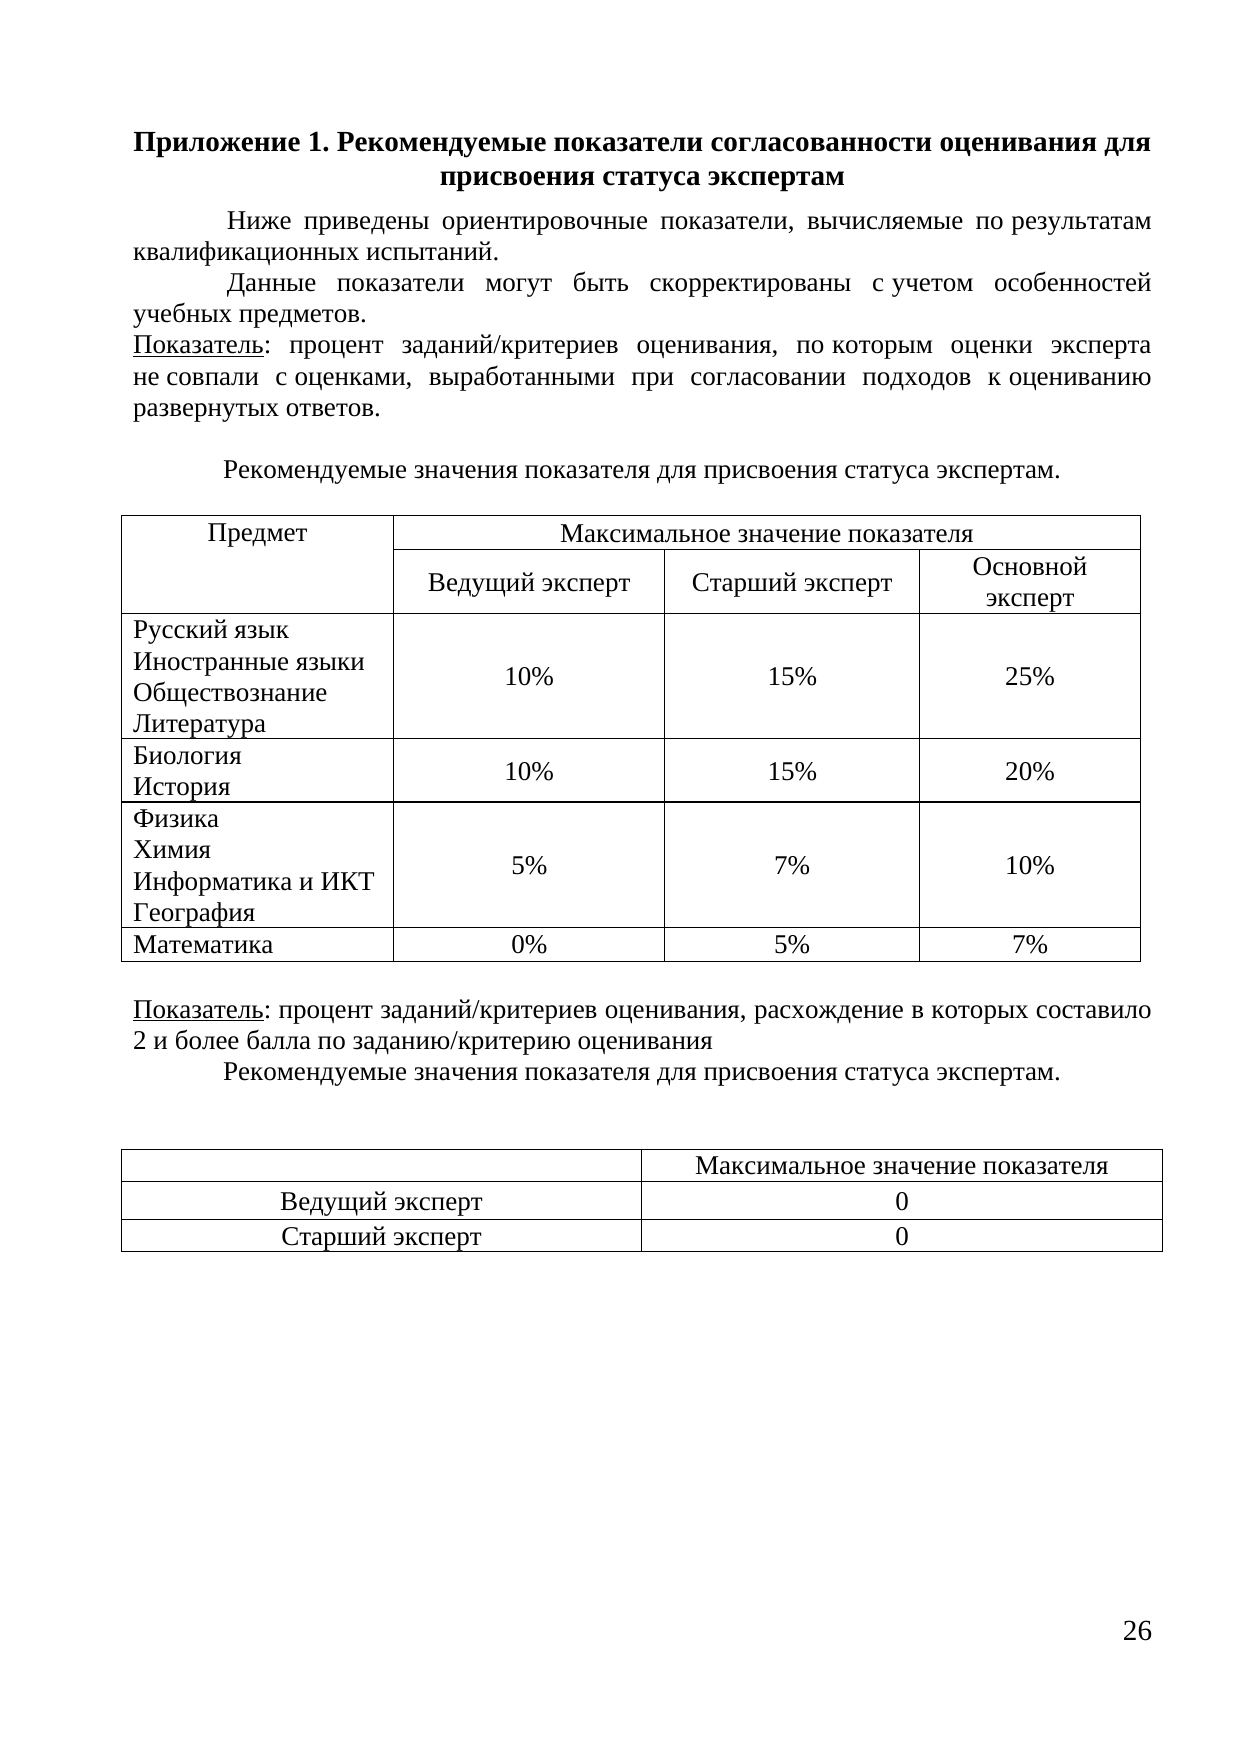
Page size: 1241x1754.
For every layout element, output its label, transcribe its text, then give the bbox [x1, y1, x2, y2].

text Данные показатели могут быть скорректированы с учетом особенностей учебных предметов. [133, 266, 1152, 328]
table_cell 15% [665, 614, 919, 738]
table_cell Физика Химия Информатика и ИКТ География [122, 803, 393, 927]
table_cell 0% [394, 928, 664, 961]
table_cell 10% [394, 614, 664, 738]
text Рекомендуемые значения показателя для присвоения статуса экспертам. [133, 1055, 1152, 1086]
table_cell Биология История [122, 739, 393, 801]
text Показатель: процент заданий/критериев оценивания, расхождение в которых составило 2 и более балла по заданию/критерию оценивания [133, 993, 1152, 1055]
text Рекомендуемые значения показателя для присвоения статуса экспертам. [133, 453, 1152, 484]
table_cell Русский язык Иностранные языки Обществознание Литература [122, 614, 393, 738]
table_cell 10% [920, 803, 1140, 927]
table_header Предмет [122, 516, 393, 612]
table_cell 5% [394, 803, 664, 927]
table_cell Ведущий эксперт [122, 1182, 641, 1219]
text Ниже приведены ориентировочные показатели, вычисляемые по результатам квалификационных испытаний. [133, 204, 1152, 266]
table_cell Математика [122, 928, 393, 961]
table_cell 10% [394, 739, 664, 801]
table_cell Старший эксперт [122, 1220, 641, 1251]
subtitle Приложение 1. Рекомендуемые показатели согласованности оценивания для присвоения статуса экспертам [133, 124, 1152, 191]
table_cell 0 [642, 1182, 1162, 1219]
table_cell 7% [920, 928, 1140, 961]
table_cell Старший эксперт [665, 550, 919, 612]
table_cell 7% [665, 803, 919, 927]
table_cell 20% [920, 739, 1140, 801]
table_cell 0 [642, 1220, 1162, 1251]
table_cell 15% [665, 739, 919, 801]
table_header [122, 1150, 641, 1181]
table_cell 5% [665, 928, 919, 961]
table_cell Ведущий эксперт [394, 550, 664, 612]
table_cell Основной эксперт [920, 550, 1140, 612]
text Показатель: процент заданий/критериев оценивания, по которым оценки эксперта не совпали с оценками, выработанными при согласовании подходов к оцениванию развернутых ответов. [133, 328, 1152, 422]
table_header Максимальное значение показателя [642, 1150, 1162, 1181]
table_header Максимальное значение показателя [394, 516, 1140, 549]
table_cell 25% [920, 614, 1140, 738]
